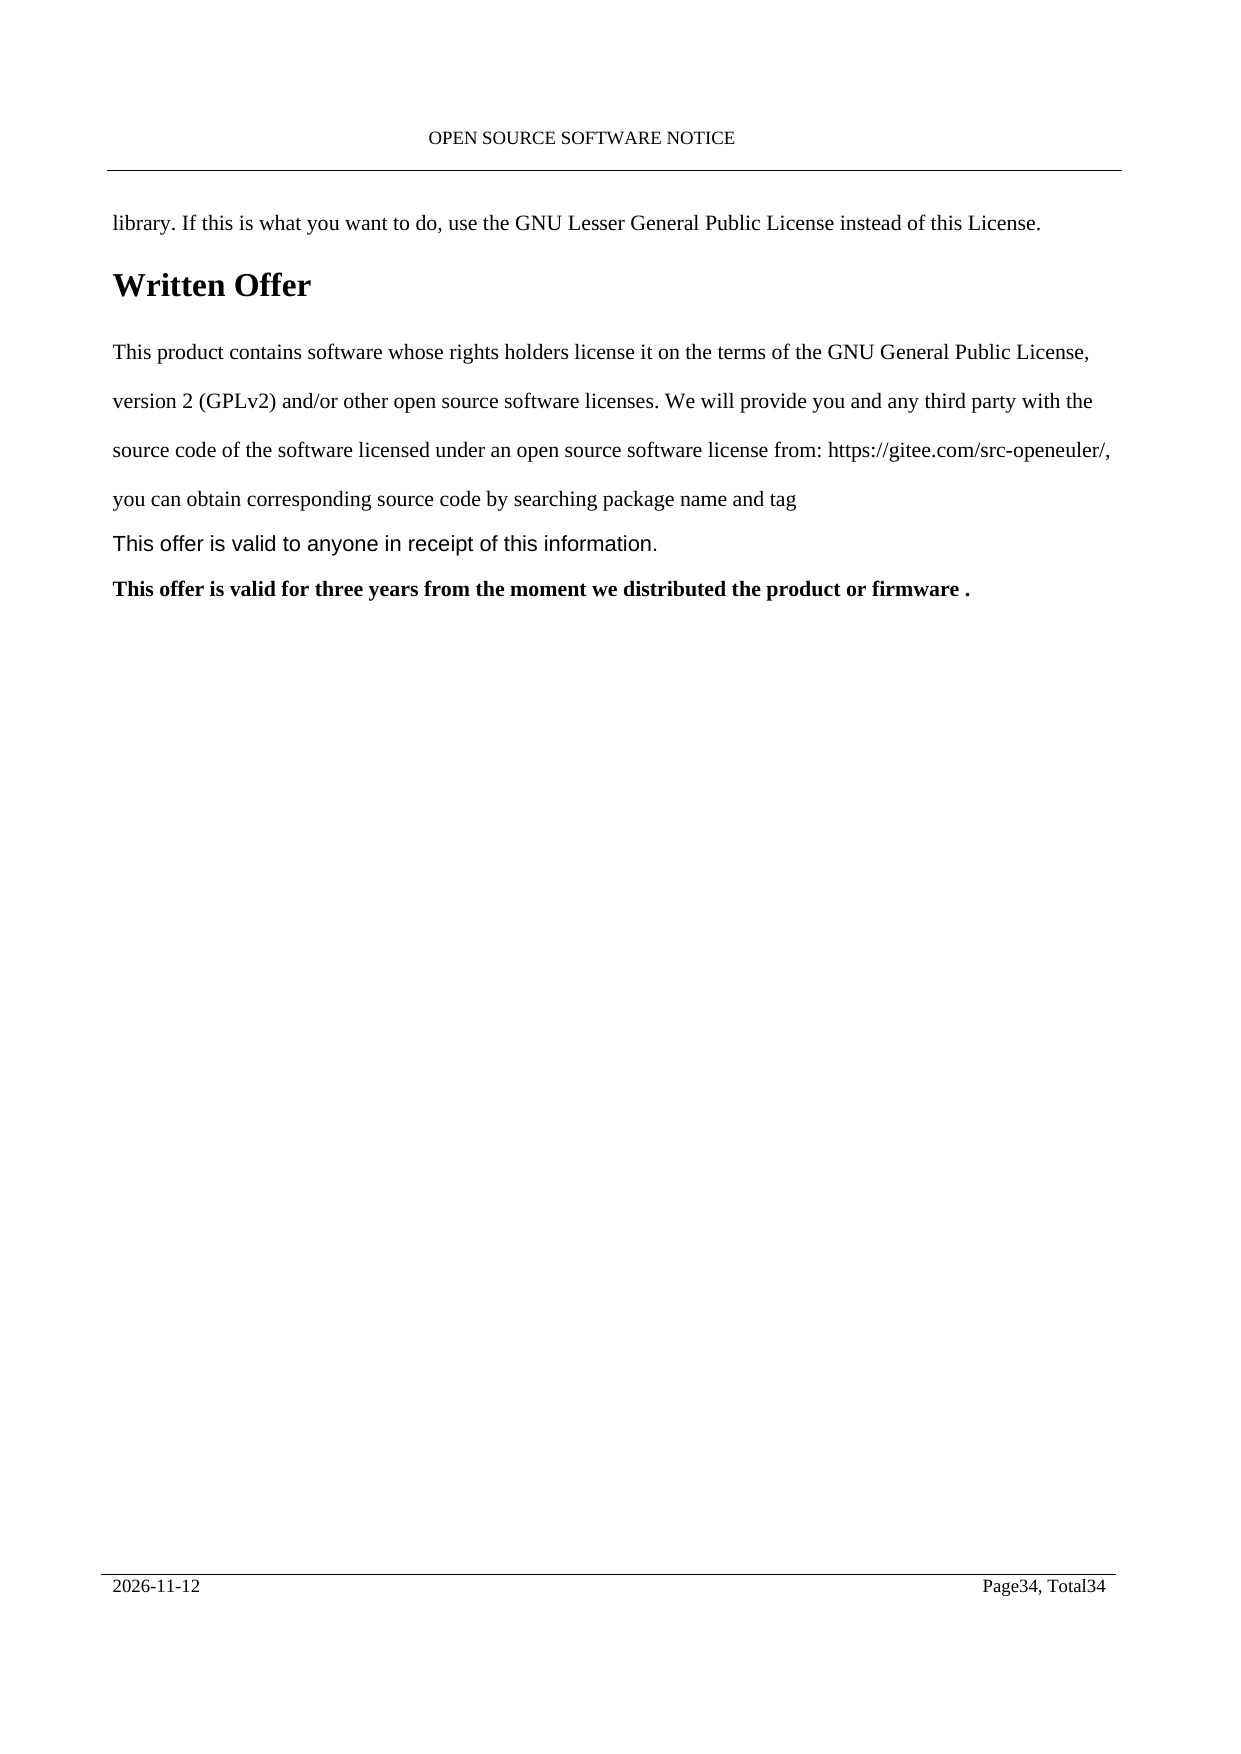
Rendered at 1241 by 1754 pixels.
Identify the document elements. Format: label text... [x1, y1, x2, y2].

text This product contains software whose rights holders license it on the terms of the GNU General Public License, version 2 (GPLv2) and/or other open source software licenses. We will provide you and any third party with the source code of the software licensed under an open source software license from: https://gitee.com/src-openeuler/, you can obtain corresponding source code by searching package name and tag [112, 336, 1128, 514]
text This offer is valid for three years from the moment we distributed the product or firmware . [112, 572, 1128, 604]
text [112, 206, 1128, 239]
text This offer is valid to anyone in receipt of this information. [112, 527, 1128, 559]
text Written Offer [112, 251, 1128, 316]
